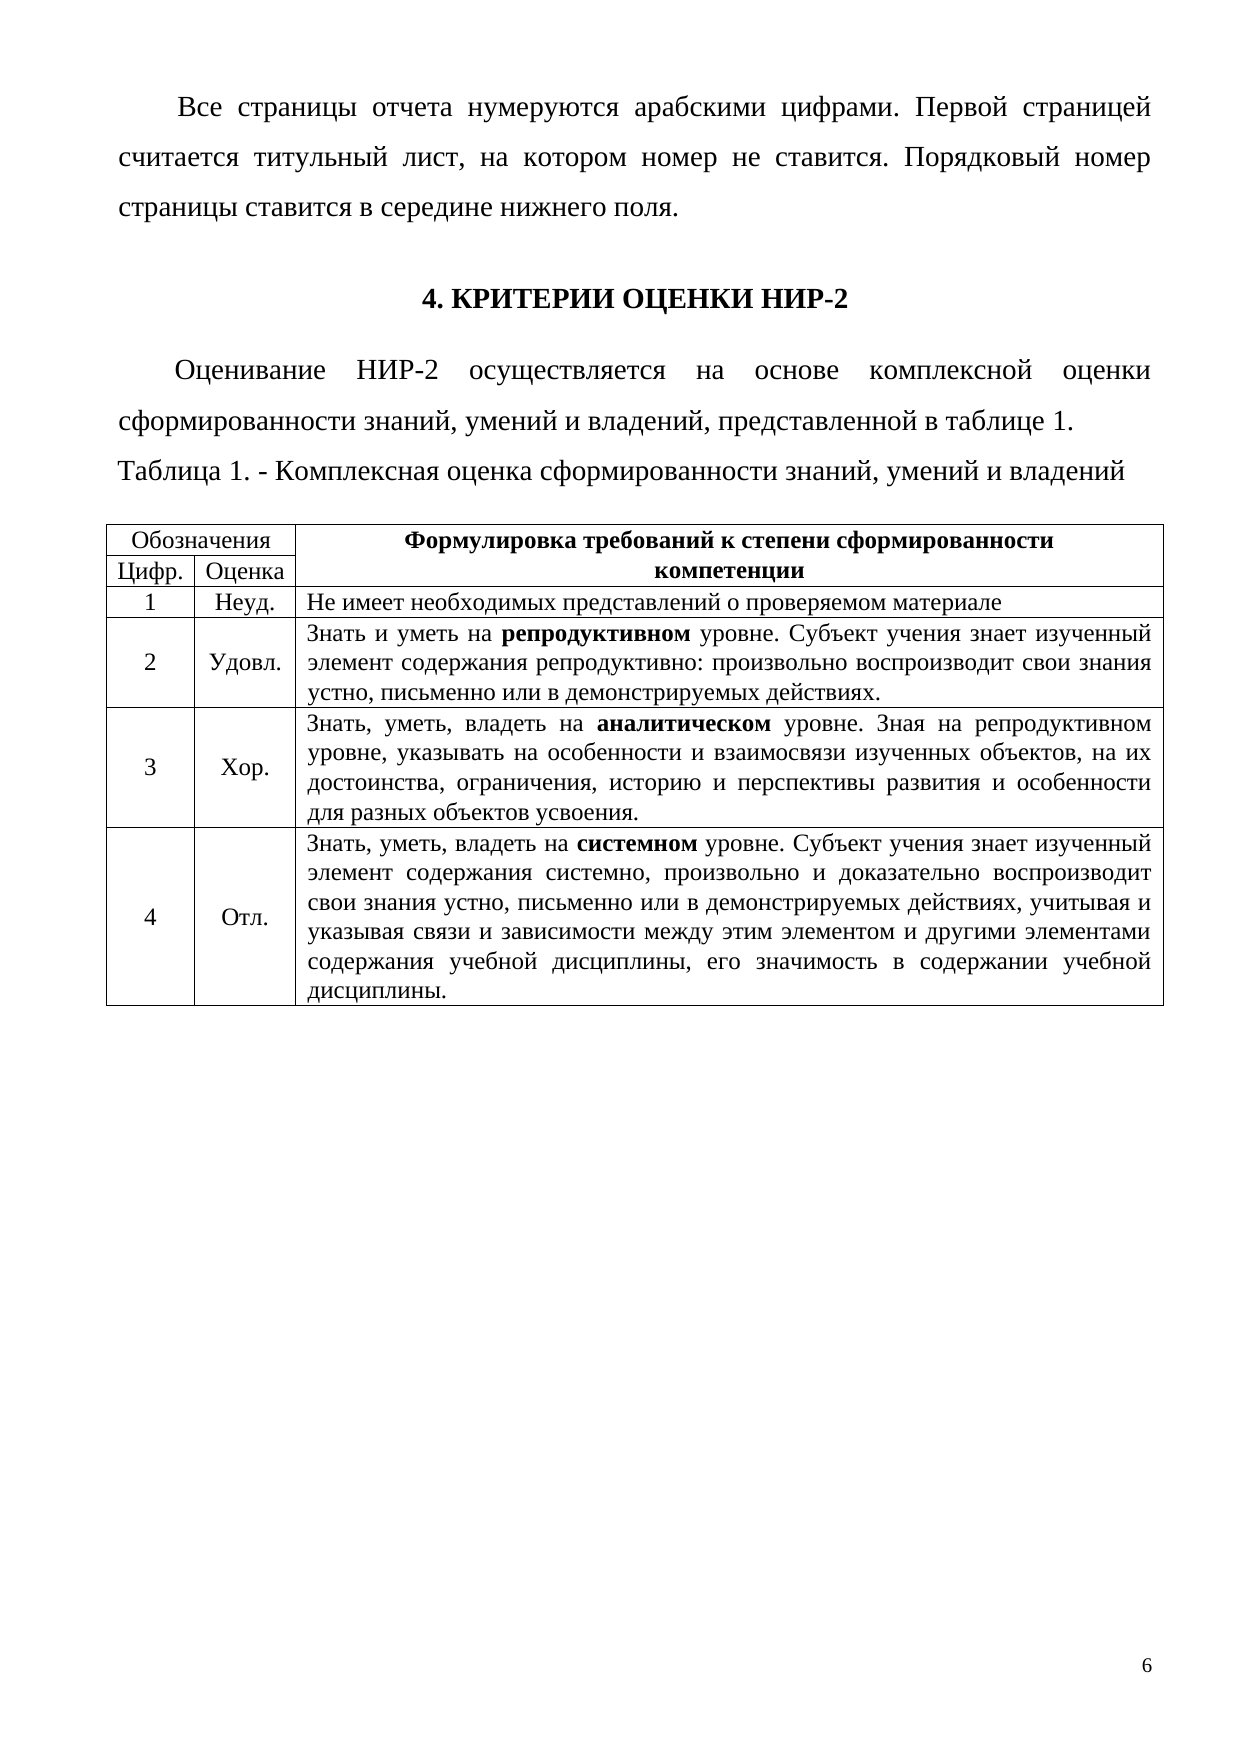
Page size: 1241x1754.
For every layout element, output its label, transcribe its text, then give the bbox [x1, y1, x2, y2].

table_cell 3 [107, 708, 194, 827]
table_cell Не имеет необходимых представлений о проверяемом материале [296, 587, 1163, 617]
table_cell Неуд. [195, 587, 295, 617]
table_cell 4 [107, 828, 194, 1005]
table_header Обозначения [107, 525, 295, 555]
text Оценивание НИР-2 осуществляется на основе комплексной оценки сформированности знаний, умений и владений, представленной в таблице 1. [118, 352, 1152, 436]
text Все страницы отчета нумеруются арабскими цифрами. Первой страницей считается титульный лист, на котором номер не ставится. Порядковый номер страницы ставится в середине нижнего поля. [118, 89, 1152, 223]
subtitle 4. критерии оценки НИР-2 [118, 277, 1152, 315]
table_cell Оценка [195, 556, 295, 586]
table_cell Знать, уметь, владеть на системном уровне. Субъект учения знает изученный элемент содержания системно, произвольно и доказательно воспроизводит свои знания устно, письменно или в демонстрируемых действиях, учитывая и указывая связи и зависимости между этим элементом и другими элементами содержания учебной дисциплины, его значимость в содержании учебной дисциплины. [296, 828, 1163, 1005]
table_cell 2 [107, 618, 194, 707]
table_cell Хор. [195, 708, 295, 827]
table_cell Знать, уметь, владеть на аналитическом уровне. Зная на репродуктивном уровне, указывать на особенности и взаимосвязи изученных объектов, на их достоинства, ограничения, историю и перспективы развития и особенности для разных объектов усвоения. [296, 708, 1163, 827]
table_cell Знать и уметь на репродуктивном уровне. Субъект учения знает изученный элемент содержания репродуктивно: произвольно воспроизводит свои знания устно, письменно или в демонстрируемых действиях. [296, 618, 1163, 707]
text Таблица 1. - Комплексная оценка сформированности знаний, умений и владений [117, 453, 1152, 487]
table_cell Отл. [195, 828, 295, 1005]
table_header Формулировка требований к степени сформированности компетенции [296, 525, 1163, 586]
table_cell Удовл. [195, 618, 295, 707]
table_cell 1 [107, 587, 194, 617]
table_cell Цифр. [107, 556, 194, 586]
